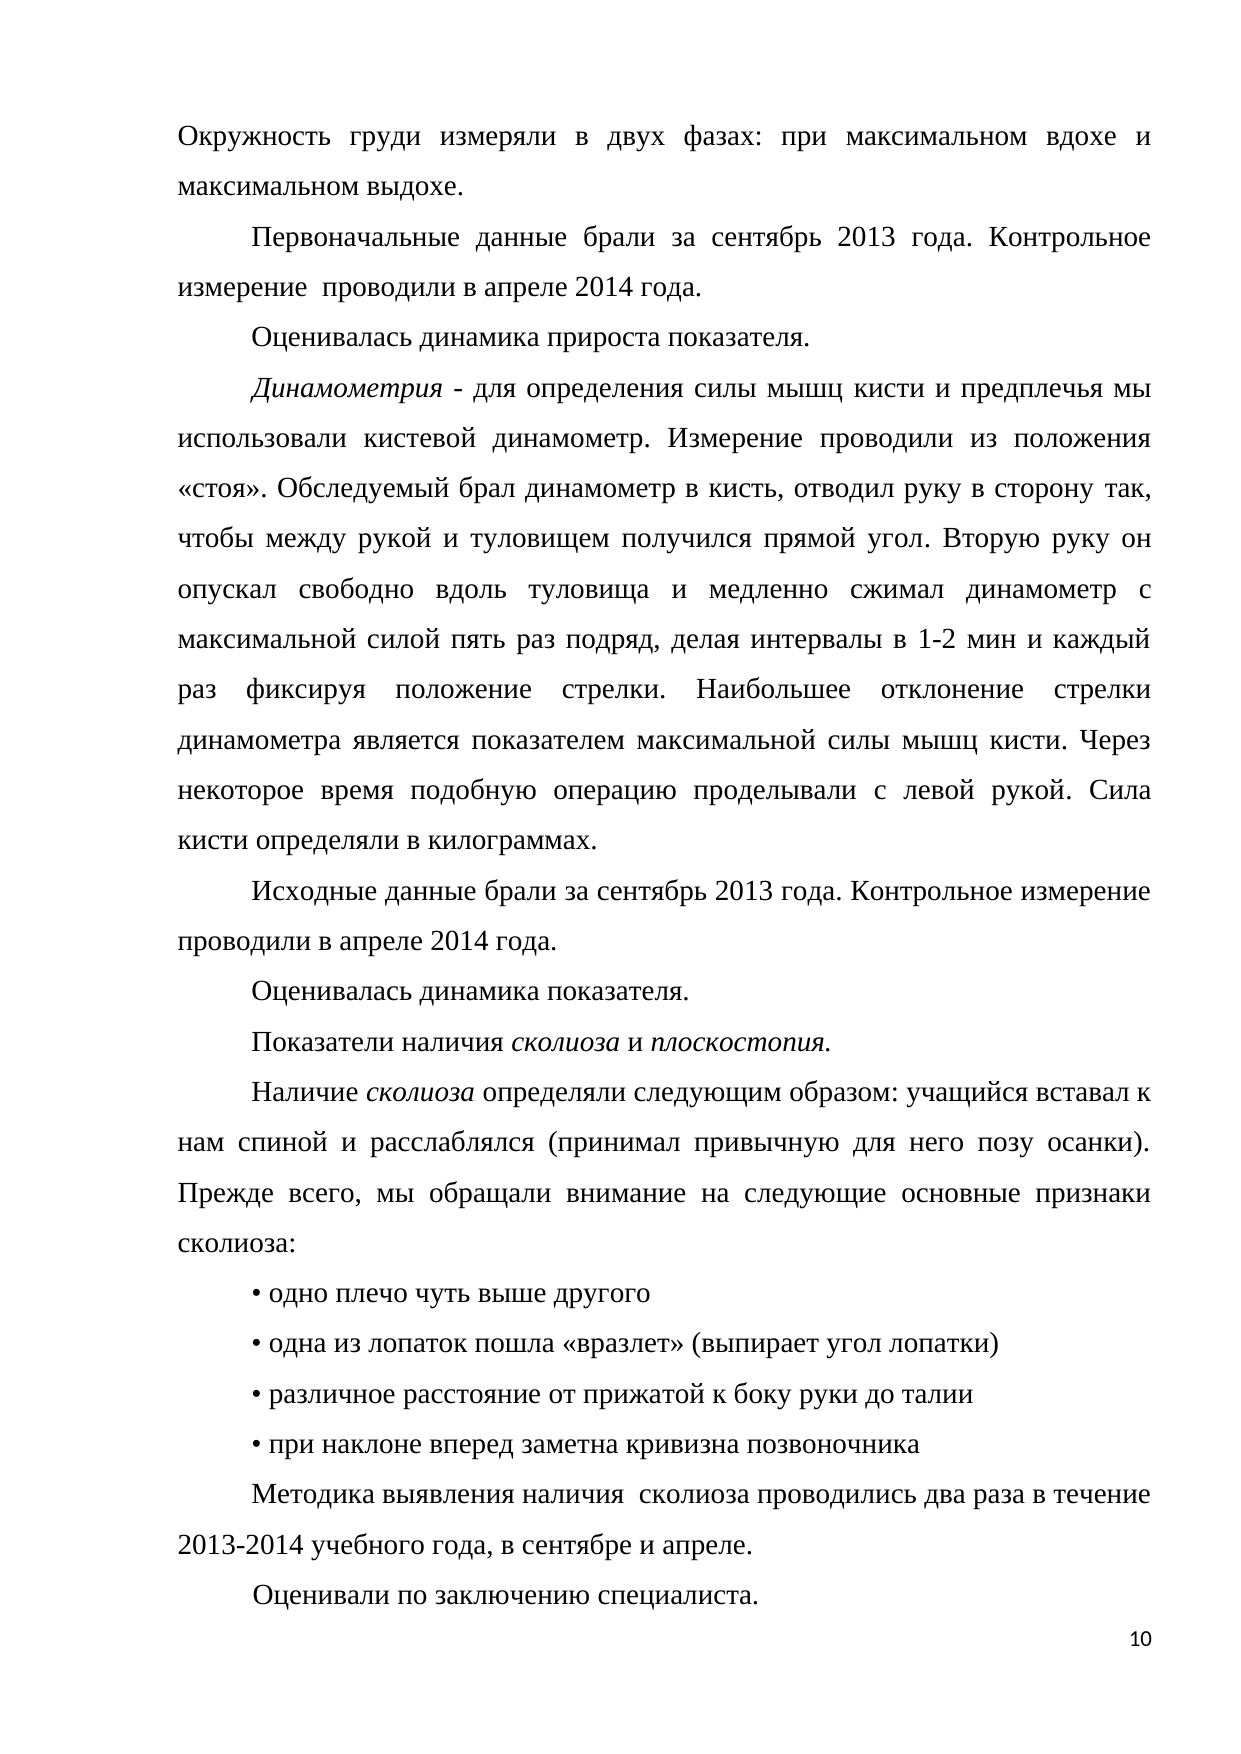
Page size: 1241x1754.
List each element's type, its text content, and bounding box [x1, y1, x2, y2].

list • одно плечо чуть выше другого [251, 1275, 1152, 1309]
text Методика выявления наличия сколиоза проводились два раза в течение 2013-2014 учебного года, в сентябре и апреле. [177, 1477, 1152, 1560]
text Первоначальные данные брали за сентябрь 2013 года. Контрольное измерение проводили в апреле 2014 года. [177, 219, 1152, 303]
text Исходные данные брали за сентябрь 2013 года. Контрольное измерение проводили в апреле 2014 года. [177, 873, 1152, 957]
list • при наклоне вперед заметна кривизна позвоночника [251, 1426, 1152, 1460]
list • различное расстояние от прижатой к боку руки до талии [251, 1376, 1152, 1409]
text Показатели наличия сколиоза и плоскостопия. [177, 1024, 1152, 1057]
text Оценивалась динамика прироста показателя. [177, 319, 1152, 353]
text Оценивали по заключению специалиста. [177, 1577, 1152, 1611]
text Динамометрия - для определения силы мышц кисти и предплечья мы использовали кистевой динамометр. Измерение проводили из положения «стоя». Обследуемый брал динамометр в кисть, отводил руку в сторону так, чтобы между рукой и туловищем получился прямой угол. Вторую руку он опускал свободно вдоль туловища и медленно сжимал динамометр с максимальной силой пять раз подряд, делая интервалы в 1-2 мин и каждый раз фиксируя положение стрелки. Наибольшее отклонение стрелки динамометра является показателем максимальной силы мышц кисти. Через некоторое время подобную операцию проделывали с левой рукой. Сила кисти определяли в килограммах. [177, 370, 1152, 856]
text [177, 118, 1152, 202]
text Наличие сколиоза определяли следующим образом: учащийся вставал к нам спиной и расслаблялся (принимал привычную для него позу осанки). Прежде всего, мы обращали внимание на следующие основные признаки сколиоза: [177, 1074, 1152, 1258]
list • одна из лопаток пошла «вразлет» (выпирает угол лопатки) [251, 1326, 1152, 1359]
text Оценивалась динамика показателя. [177, 973, 1152, 1007]
